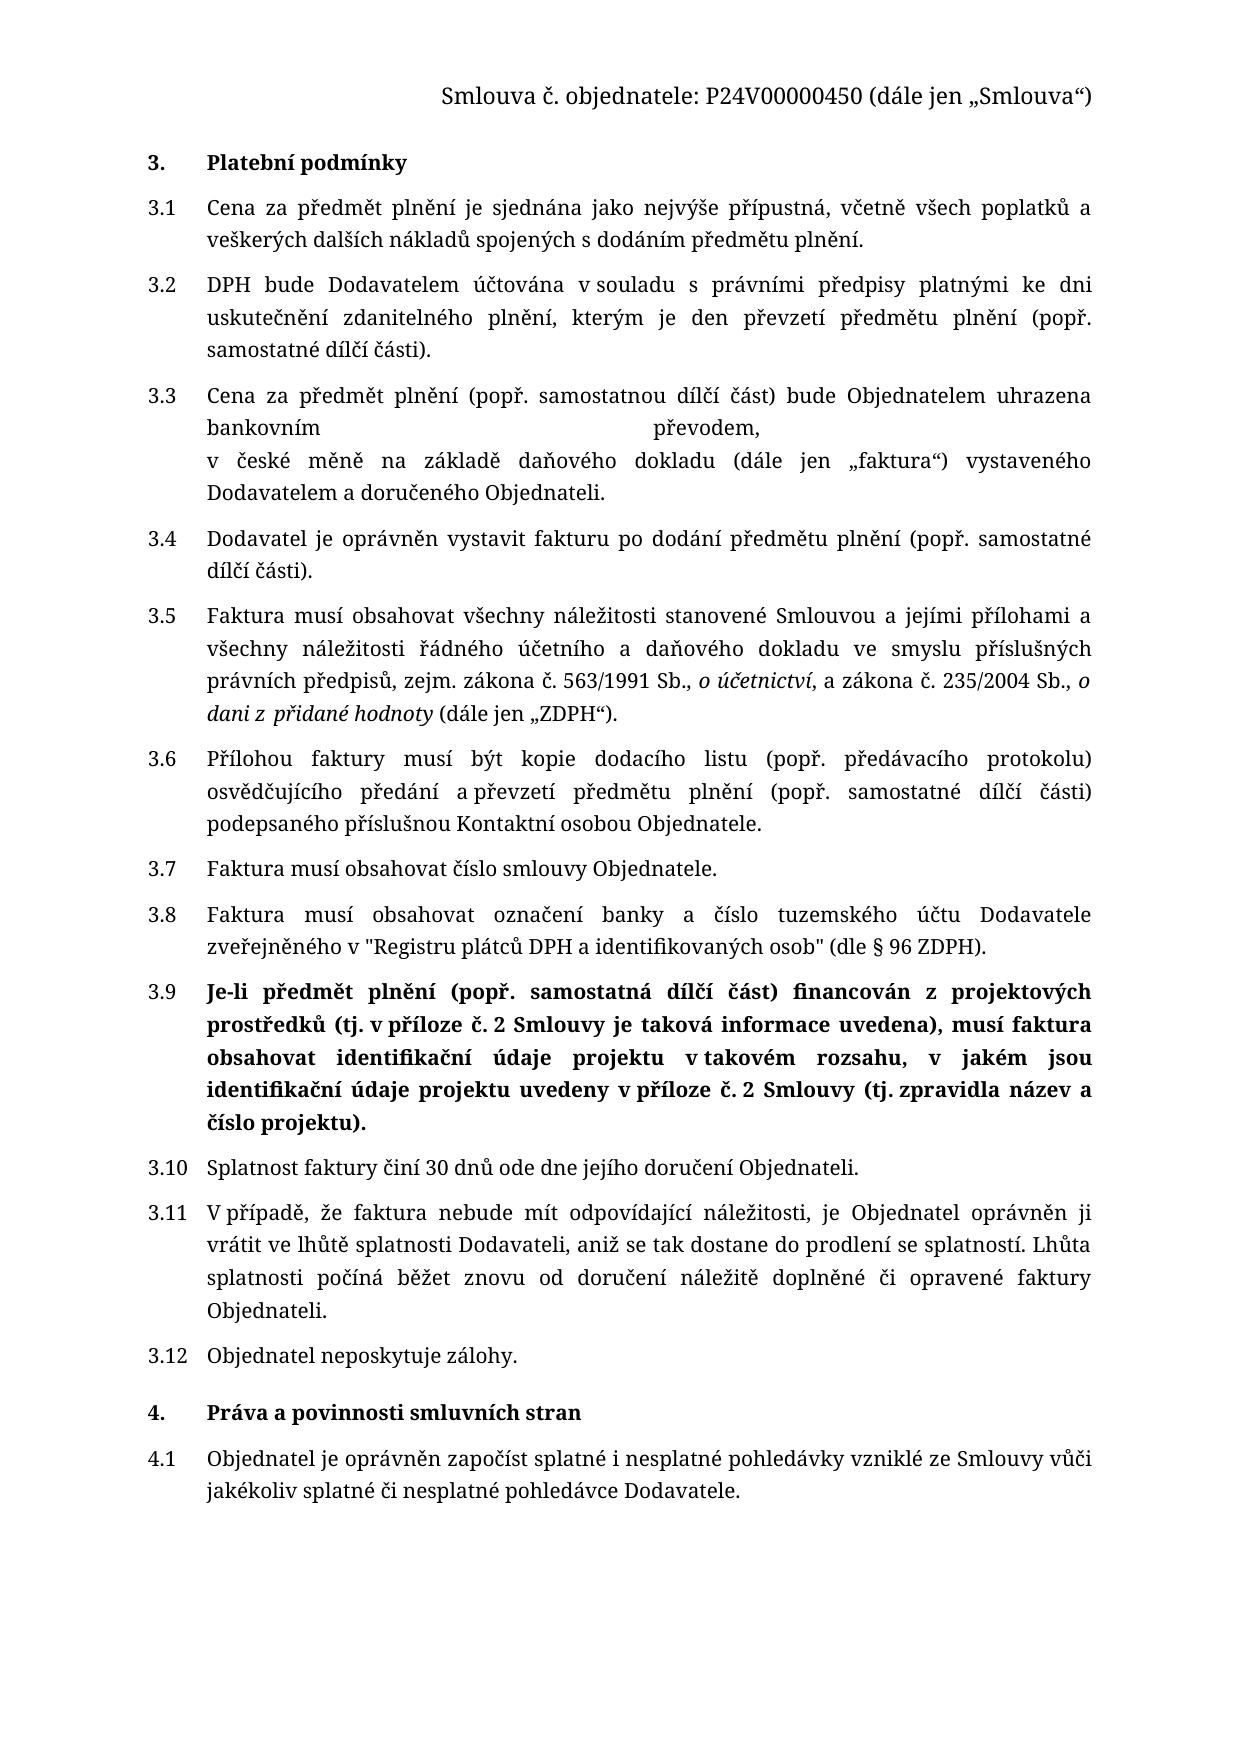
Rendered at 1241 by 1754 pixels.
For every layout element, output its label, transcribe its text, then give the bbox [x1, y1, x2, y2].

list Práva a povinnosti smluvních stran [148, 1398, 1093, 1427]
list Faktura musí obsahovat číslo smlouvy Objednatele. [148, 854, 1093, 883]
list Je-li předmět plnění (popř. samostatná dílčí část) financován z projektových prostředků (tj. v příloze č. 2 Smlouvy je taková informace uvedena), musí faktura obsahovat identifikační údaje projektu v takovém rozsahu, v jakém jsou identifikační údaje projektu uvedeny v příloze č. 2 Smlouvy (tj. zpravidla název a číslo projektu). [148, 977, 1093, 1136]
list V případě, že faktura nebude mít odpovídající náležitosti, je Objednatel oprávněn ji vrátit ve lhůtě splatnosti Dodavateli, aniž se tak dostane do prodlení se splatností. Lhůta splatnosti počíná běžet znovu od doručení náležitě doplněné či opravené faktury Objednateli. [148, 1198, 1093, 1324]
list Dodavatel je oprávněn vystavit fakturu po dodání předmětu plnění (popř. samostatné dílčí části). [148, 524, 1093, 585]
list Cena za předmět plnění (popř. samostatnou dílčí část) bude Objednatelem uhrazena bankovním převodem, v české měně na základě daňového dokladu (dále jen „faktura“) vystaveného Dodavatelem a doručeného Objednateli. [148, 381, 1093, 507]
list Splatnost faktury činí 30 dnů ode dne jejího doručení Objednateli. [148, 1153, 1093, 1181]
list Cena za předmět plnění je sjednána jako nejvýše přípustná, včetně všech poplatků a veškerých dalších nákladů spojených s dodáním předmětu plnění. [148, 193, 1093, 254]
list Objednatel je oprávněn započíst splatné i nesplatné pohledávky vzniklé ze Smlouvy vůči jakékoliv splatné či nesplatné pohledávce Dodavatele. [148, 1444, 1093, 1505]
list Faktura musí obsahovat označení banky a číslo tuzemského účtu Dodavatele zveřejněného v "Registru plátců DPH a identifikovaných osob" (dle § 96 ZDPH). [148, 900, 1093, 961]
list Platební podmínky [148, 148, 1093, 176]
list Přílohou faktury musí být kopie dodacího listu (popř. předávacího protokolu) osvědčujícího předání a převzetí předmětu plnění (popř. samostatné dílčí části) podepsaného příslušnou Kontaktní osobou Objednatele. [148, 744, 1093, 838]
list Objednatel neposkytuje zálohy. [148, 1341, 1093, 1369]
list Faktura musí obsahovat všechny náležitosti stanovené Smlouvou a jejími přílohami a všechny náležitosti řádného účetního a daňového dokladu ve smyslu příslušných právních předpisů, zejm. zákona č. 563/1991 Sb., o účetnictví, a zákona č. 235/2004 Sb., o dani z přidané hodnoty (dále jen „ZDPH“). [148, 601, 1093, 728]
list DPH bude Dodavatelem účtována v souladu s právními předpisy platnými ke dni uskutečnění zdanitelného plnění, kterým je den převzetí předmětu plnění (popř. samostatné dílčí části). [148, 270, 1093, 364]
